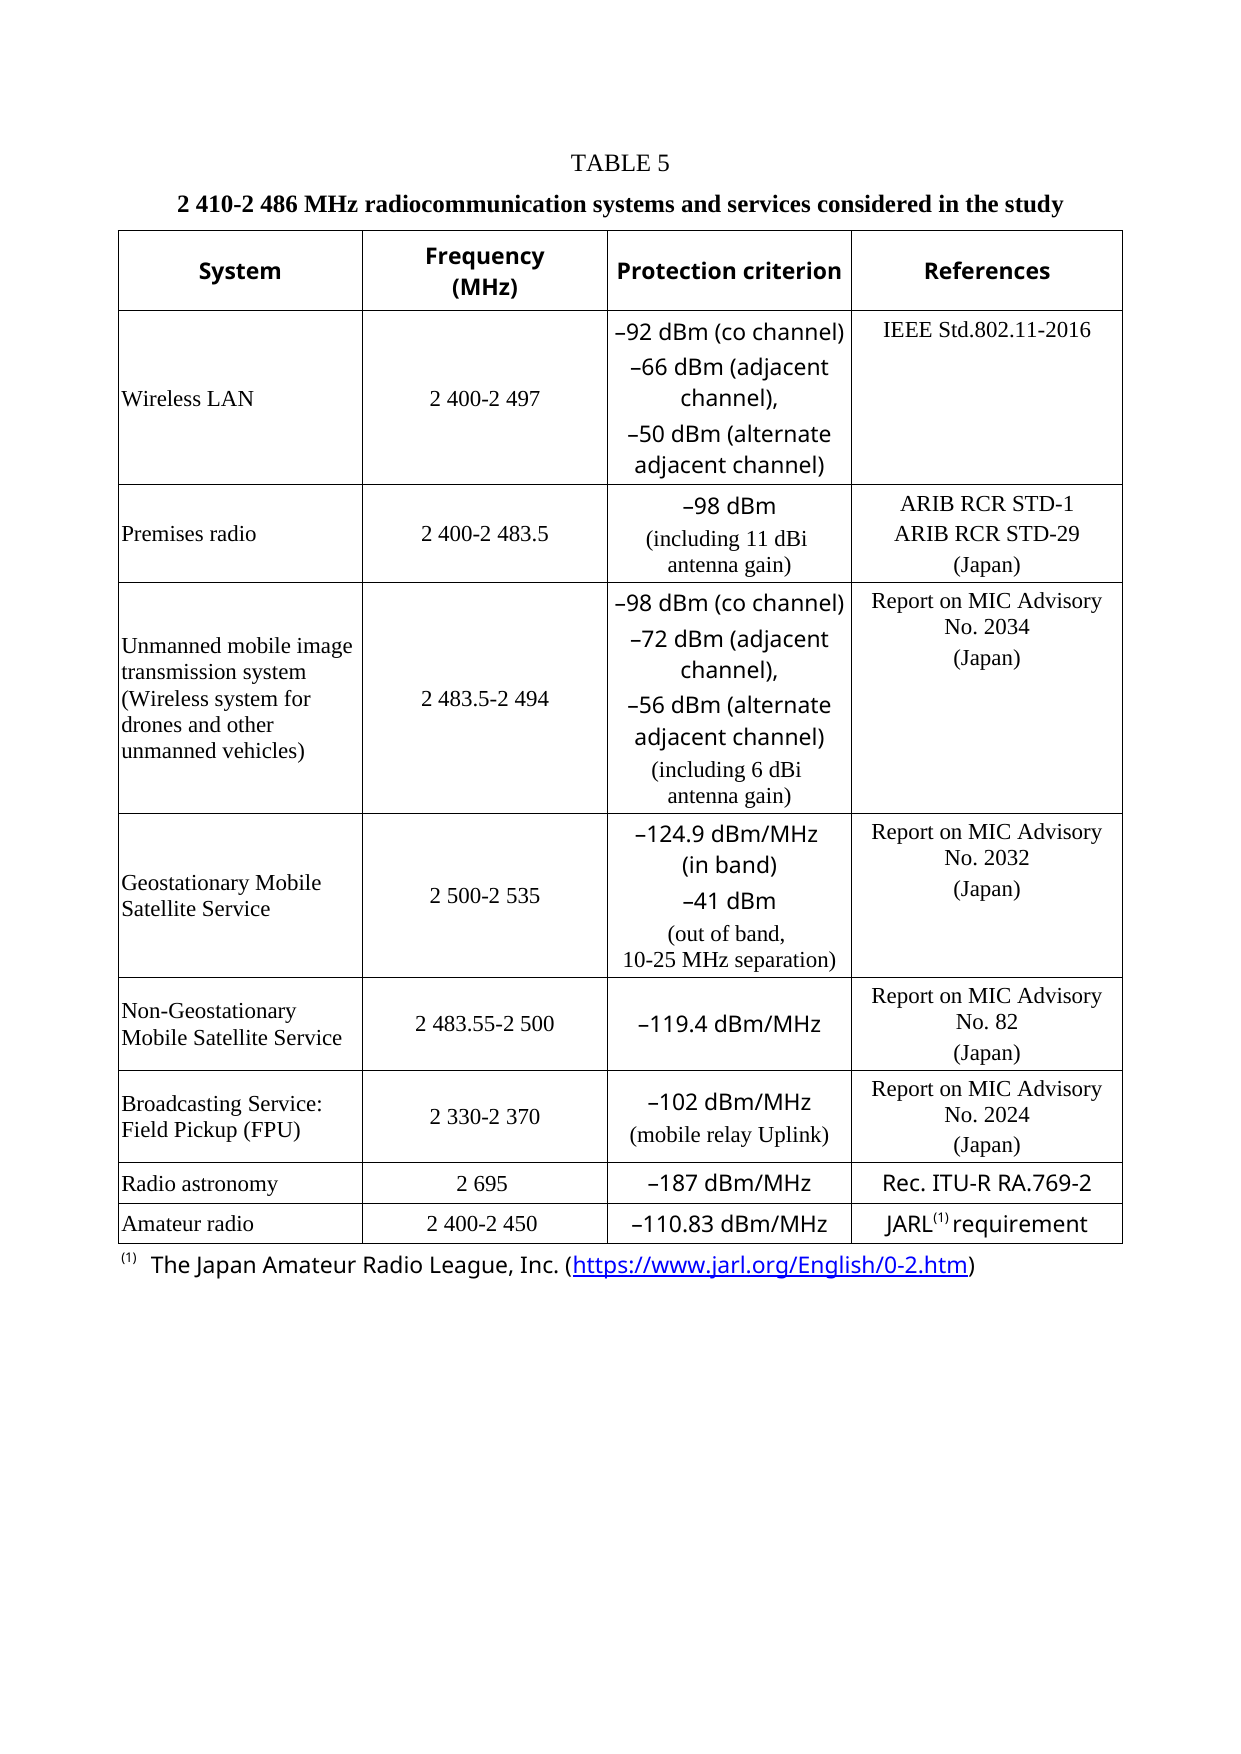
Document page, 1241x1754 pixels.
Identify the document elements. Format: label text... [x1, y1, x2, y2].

table_cell Premises radio [119, 485, 362, 582]
table_cell –187 dBm/MHz [608, 1163, 851, 1203]
table_cell Broadcasting Service: Field Pickup (FPU) [119, 1071, 362, 1162]
table_cell 2 400-2 450 [363, 1204, 607, 1243]
table_cell –102 dBm/MHz (mobile relay Uplink) [608, 1071, 851, 1162]
table_cell 2 330-2 370 [363, 1071, 607, 1162]
table_cell 2 483.5-2 494 [363, 583, 607, 813]
table_cell IEEE Std.802.11-2016 [852, 311, 1122, 484]
table_cell Report on MIC Advisory No. 2032 (Japan) [852, 814, 1122, 977]
table_cell Wireless LAN [119, 311, 362, 484]
table_cell 2 695 [363, 1163, 607, 1203]
table_cell –124.9 dBm/MHz (in band) –41 dBm (out of band, 10-25 MHz separation) [608, 814, 851, 977]
table_cell Report on MIC Advisory No. 82 (Japan) [852, 978, 1122, 1069]
table_cell Non-Geostationary Mobile Satellite Service [119, 978, 362, 1069]
table_cell –119.4 dBm/MHz [608, 978, 851, 1069]
table_cell Report on MIC Advisory No. 2034 (Japan) [852, 583, 1122, 813]
table_cell Rec. ITU-R RA.769-2 [852, 1163, 1122, 1203]
table_cell 2 400-2 497 [363, 311, 607, 484]
table_cell 2 483.55-2 500 [363, 978, 607, 1069]
table_cell Unmanned mobile image transmission system (Wireless system for drones and other unmanned vehicles) [119, 583, 362, 813]
table_cell 2 500-2 535 [363, 814, 607, 977]
text TABLE 5 [118, 148, 1122, 176]
table_header Protection criterion [608, 231, 851, 310]
table_cell ARIB RCR STD-1 ARIB RCR STD-29 (Japan) [852, 485, 1122, 582]
table_cell 2 400-2 483.5 [363, 485, 607, 582]
table_cell Radio astronomy [119, 1163, 362, 1203]
table_cell JARL(1) requirement [852, 1204, 1122, 1243]
table_cell Amateur radio [119, 1204, 362, 1243]
title 2 410-2 486 MHz radiocommunication systems and services considered in the study [118, 189, 1122, 218]
table_cell –110.83 dBm/MHz [608, 1204, 851, 1243]
table_cell –98 dBm (co channel) –72 dBm (adjacent channel), –56 dBm (alternate adjacent channel) (including 6 dBi antenna gain) [608, 583, 851, 813]
table_cell –98 dBm (including 11 dBi antenna gain) [608, 485, 851, 582]
table_header System [119, 231, 362, 310]
table_header References [852, 231, 1122, 310]
table_header Frequency (MHz) [363, 231, 607, 310]
table_cell –92 dBm (co channel) –66 dBm (adjacent channel), –50 dBm (alternate adjacent channel) [608, 311, 851, 484]
table_cell Report on MIC Advisory No. 2024 (Japan) [852, 1071, 1122, 1162]
table_cell Geostationary Mobile Satellite Service [119, 814, 362, 977]
table_cell (1) The Japan Amateur Radio League, Inc. (https://www.jarl.org/English/0-2.htm) [118, 1244, 1122, 1284]
